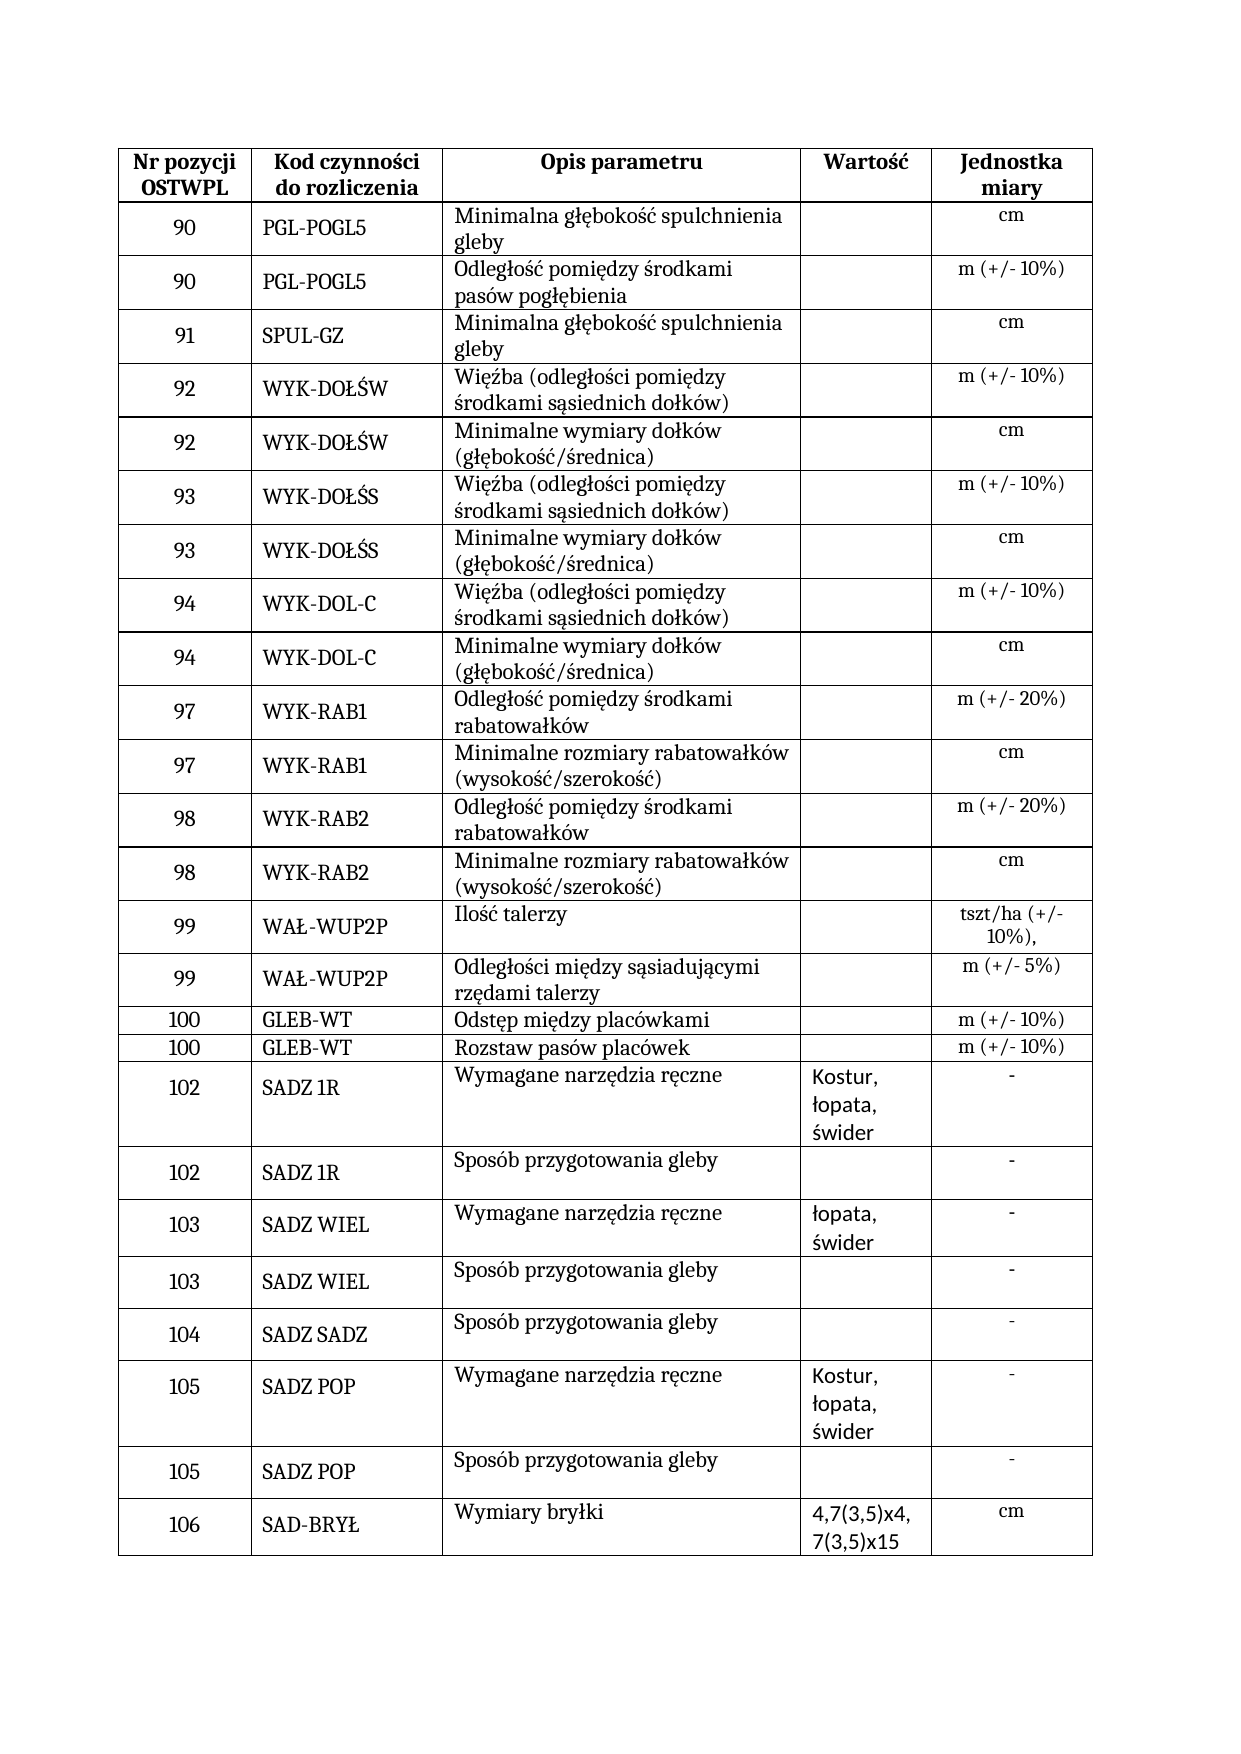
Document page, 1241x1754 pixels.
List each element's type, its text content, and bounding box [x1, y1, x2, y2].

table_cell 104 [119, 1309, 251, 1360]
table_cell Sposób przygotowania gleby [443, 1447, 800, 1498]
table_cell WYK-DOL-C [252, 579, 442, 631]
table_cell [801, 364, 931, 416]
table_cell łopata, świder [801, 1200, 931, 1256]
table_cell WYK-RAB2 [252, 794, 442, 846]
table_cell - [932, 1062, 1092, 1146]
table_cell [801, 686, 931, 739]
table_cell SADZ POP [252, 1361, 442, 1446]
table_cell [801, 633, 931, 685]
table_cell cm [932, 633, 1092, 685]
table_cell 90 [119, 203, 251, 255]
table_cell - [932, 1257, 1092, 1308]
table_header Opis parametru [443, 149, 800, 201]
table_header Jednostka miary [932, 149, 1092, 201]
table_header Nr pozycji OSTWPL [119, 149, 251, 201]
table_cell Minimalne rozmiary rabatowałków (wysokość/szerokość) [443, 740, 800, 793]
table_cell 105 [119, 1447, 251, 1498]
table_cell - [932, 1147, 1092, 1198]
table_cell Kostur, łopata, świder [801, 1361, 931, 1446]
table_cell tszt/ha (+/- 10%), [932, 901, 1092, 952]
table_cell [801, 1147, 931, 1198]
table_cell Minimalne wymiary dołków (głębokość/średnica) [443, 418, 800, 470]
table_cell Odległość pomiędzy środkami rabatowałków [443, 794, 800, 846]
table_cell 94 [119, 579, 251, 631]
table_cell Ilość talerzy [443, 901, 800, 952]
table_cell cm [932, 418, 1092, 470]
table_header Wartość [801, 149, 931, 201]
table_cell Wymiary bryłki [443, 1499, 800, 1555]
table_cell Kostur, łopata, świder [801, 1062, 931, 1146]
table_cell PGL-POGL5 [252, 256, 442, 309]
table_cell Wymagane narzędzia ręczne [443, 1200, 800, 1256]
table_cell Minimalne wymiary dołków (głębokość/średnica) [443, 525, 800, 578]
table_cell Minimalna głębokość spulchnienia gleby [443, 310, 800, 363]
table_cell Odstęp między placówkami [443, 1007, 800, 1034]
table_cell 98 [119, 794, 251, 846]
table_cell [801, 848, 931, 900]
table_cell 99 [119, 954, 251, 1006]
table_cell WYK-RAB1 [252, 686, 442, 739]
table_cell [801, 471, 931, 524]
table_cell Minimalne rozmiary rabatowałków (wysokość/szerokość) [443, 848, 800, 900]
table_cell cm [932, 1499, 1092, 1555]
table_cell SPUL-GZ [252, 310, 442, 363]
table_cell 99 [119, 901, 251, 952]
table_cell 92 [119, 364, 251, 416]
table_cell 92 [119, 418, 251, 470]
table_cell cm [932, 525, 1092, 578]
table_cell SADZ SADZ [252, 1309, 442, 1360]
table_header Kod czynności do rozliczenia [252, 149, 442, 201]
table_cell m (+/- 10%) [932, 364, 1092, 416]
table_cell - [932, 1309, 1092, 1360]
table_cell 4,7(3,5)x4,7(3,5)x15 [801, 1499, 931, 1555]
table_cell - [932, 1447, 1092, 1498]
table_cell SADZ 1R [252, 1062, 442, 1146]
table_cell SAD-BRYŁ [252, 1499, 442, 1555]
table_cell GLEB-WT [252, 1007, 442, 1034]
table_cell [801, 418, 931, 470]
table_cell WAŁ-WUP2P [252, 954, 442, 1006]
table_cell [801, 579, 931, 631]
table_cell Minimalne wymiary dołków (głębokość/średnica) [443, 633, 800, 685]
table_cell m (+/- 10%) [932, 579, 1092, 631]
table_cell m (+/- 10%) [932, 1007, 1092, 1034]
table_cell 91 [119, 310, 251, 363]
table_cell 105 [119, 1361, 251, 1446]
table_cell 103 [119, 1200, 251, 1256]
table_cell [801, 740, 931, 793]
table_cell Wymagane narzędzia ręczne [443, 1361, 800, 1446]
table_cell m (+/- 10%) [932, 256, 1092, 309]
table_cell m (+/- 20%) [932, 686, 1092, 739]
table_cell Sposób przygotowania gleby [443, 1147, 800, 1198]
table_cell 97 [119, 686, 251, 739]
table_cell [443, 256, 800, 309]
table_cell - [932, 1200, 1092, 1256]
table_cell 94 [119, 633, 251, 685]
table_cell Więźba (odległości pomiędzy środkami sąsiednich dołków) [443, 471, 800, 524]
table_cell [801, 1035, 931, 1061]
table_cell WYK-DOL-C [252, 633, 442, 685]
table_cell Więźba (odległości pomiędzy środkami sąsiednich dołków) [443, 364, 800, 416]
table_cell [801, 1257, 931, 1308]
table_cell [801, 256, 931, 309]
table_cell m (+/- 10%) [932, 471, 1092, 524]
table_cell cm [932, 740, 1092, 793]
table_cell Więźba (odległości pomiędzy środkami sąsiednich dołków) [443, 579, 800, 631]
table_cell cm [932, 848, 1092, 900]
table_cell 93 [119, 525, 251, 578]
table_cell [801, 954, 931, 1006]
table_cell WYK-RAB1 [252, 740, 442, 793]
table_cell Wymagane narzędzia ręczne [443, 1062, 800, 1146]
table_cell WYK-DOŁŚW [252, 418, 442, 470]
table_cell m (+/- 5%) [932, 954, 1092, 1006]
table_cell 102 [119, 1062, 251, 1146]
table_cell m (+/- 10%) [932, 1035, 1092, 1061]
table_cell Odległość pomiędzy środkami rabatowałków [443, 686, 800, 739]
table_cell [801, 310, 931, 363]
table_cell SADZ POP [252, 1447, 442, 1498]
table_cell 102 [119, 1147, 251, 1198]
table_cell SADZ WIEL [252, 1200, 442, 1256]
table_cell WAŁ-WUP2P [252, 901, 442, 952]
table_cell [801, 1309, 931, 1360]
table_cell Sposób przygotowania gleby [443, 1257, 800, 1308]
table_cell m (+/- 20%) [932, 794, 1092, 846]
table_cell 97 [119, 740, 251, 793]
table_cell 93 [119, 471, 251, 524]
table_cell 106 [119, 1499, 251, 1555]
table_cell GLEB-WT [252, 1035, 442, 1061]
table_cell 100 [119, 1007, 251, 1034]
table_cell 90 [119, 256, 251, 309]
table_cell WYK-RAB2 [252, 848, 442, 900]
table_cell 103 [119, 1257, 251, 1308]
table_cell WYK-DOŁŚS [252, 525, 442, 578]
table_cell WYK-DOŁŚW [252, 364, 442, 416]
table_cell 100 [119, 1035, 251, 1061]
table_cell Minimalna głębokość spulchnienia gleby [443, 203, 800, 255]
table_cell 98 [119, 848, 251, 900]
table_cell [801, 794, 931, 846]
table_cell WYK-DOŁŚS [252, 471, 442, 524]
table_cell [801, 525, 931, 578]
table_cell PGL-POGL5 [252, 203, 442, 255]
table_cell SADZ WIEL [252, 1257, 442, 1308]
table_cell [801, 901, 931, 952]
table_cell [801, 1007, 931, 1034]
table_cell cm [932, 310, 1092, 363]
table_cell [801, 203, 931, 255]
table_cell Sposób przygotowania gleby [443, 1309, 800, 1360]
table_cell Rozstaw pasów placówek [443, 1035, 800, 1061]
table_cell cm [932, 203, 1092, 255]
table_cell SADZ 1R [252, 1147, 442, 1198]
table_cell Odległości między sąsiadującymi rzędami talerzy [443, 954, 800, 1006]
table_cell [801, 1447, 931, 1498]
table_cell - [932, 1361, 1092, 1446]
